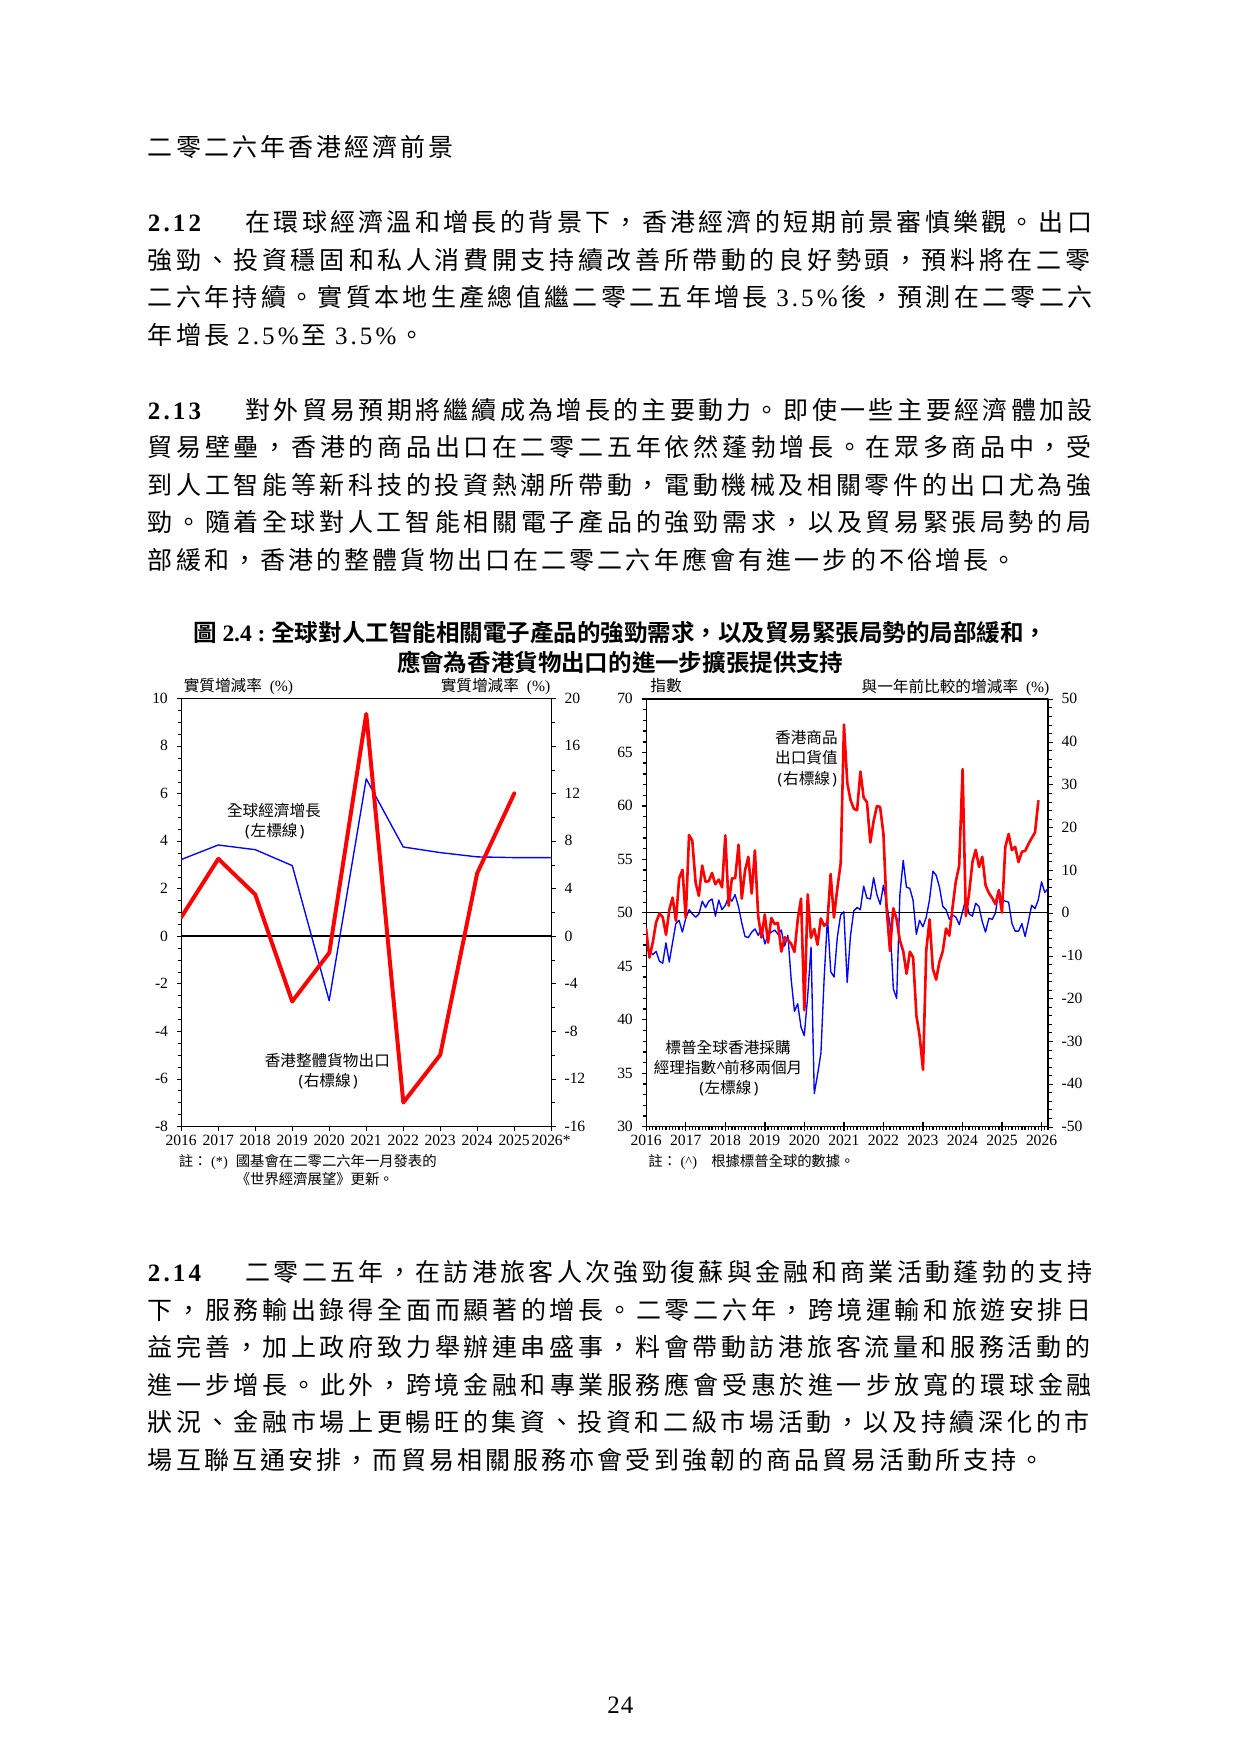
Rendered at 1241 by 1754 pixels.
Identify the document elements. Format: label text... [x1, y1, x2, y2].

text 二零二六年香港經濟前景 [148, 127, 1092, 164]
text 2.14 二零二五年，在訪港旅客人次強勁復蘇與金融和商業活動蓬勃的支持下，服務輸出錄得全面而顯著的增長。二零二六年，跨境運輸和旅遊安排日益完善，加上政府致力舉辦連串盛事，料會帶動訪港旅客流量和服務活動的進一步增長。此外，跨境金融和專業服務應會受惠於進一步放寬的環球金融狀況、金融市場上更暢旺的集資、投資和二級市場活動，以及持續深化的市場互聯互通安排，而貿易相關服務亦會受到強韌的商品貿易活動所支持。 [148, 1252, 1092, 1477]
text 2.12 在環球經濟溫和增長的背景下，香港經濟的短期前景審慎樂觀。出口強勁、投資穩固和私人消費開支持續改善所帶動的良好勢頭，預料將在二零二六年持續。實質本地生產總值繼二零二五年增長3.5%後，預測在二零二六年增長2.5%至3.5%。 [148, 202, 1092, 352]
text 2.13 對外貿易預期將繼續成為增長的主要動力。即使一些主要經濟體加設貿易壁壘，香港的商品出口在二零二五年依然蓬勃增長。在眾多商品中，受到人工智能等新科技的投資熱潮所帶動，電動機械及相關零件的出口尤為強勁。隨着全球對人工智能相關電子產品的強勁需求，以及貿易緊張局勢的局部緩和，香港的整體貨物出口在二零二六年應會有進一步的不俗增長。 [148, 389, 1092, 577]
